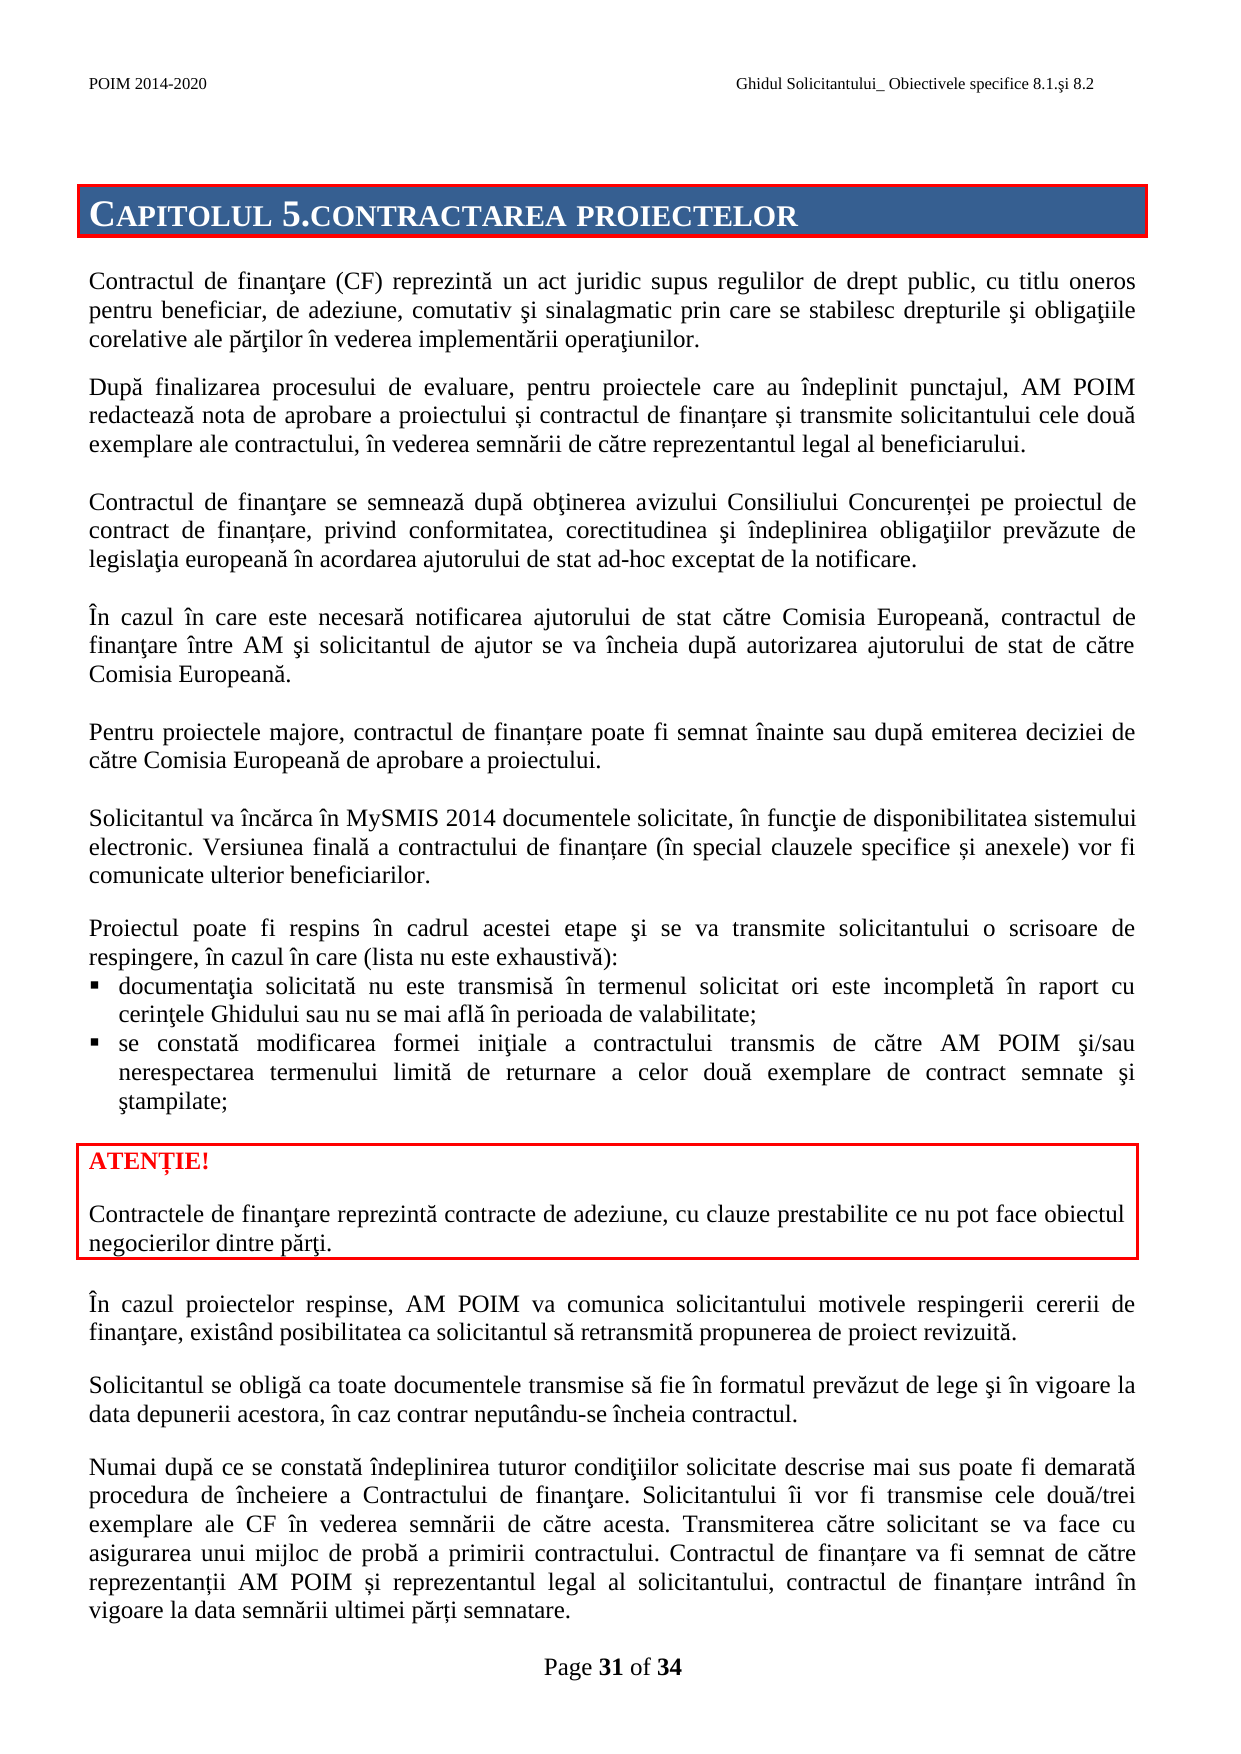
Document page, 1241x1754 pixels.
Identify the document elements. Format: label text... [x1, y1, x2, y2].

text După finalizarea procesului de evaluare, pentru proiectele care au îndeplinit punctajul, AM POIM redactează nota de aprobare a proiectului și contractul de finanțare și transmite solicitantului cele două exemplare ale contractului, în vederea semnării de către reprezentantul legal al beneficiarului. [89, 372, 1137, 458]
table_header ATENȚIE! Contractele de finanţare reprezintă contracte de adeziune, cu clauze prestabilite ce nu pot face obiectul negocierilor dintre părţi. [79, 1146, 1136, 1257]
list documentaţia solicitată nu este transmisă în termenul solicitat ori este incompletă în raport cu cerinţele Ghidului sau nu se mai află în perioada de valabilitate; [89, 971, 1137, 1028]
text Solicitantul se obligă ca toate documentele transmise să fie în formatul prevăzut de lege şi în vigoare la data depunerii acestora, în caz contrar neputându-se încheia contractul. [89, 1370, 1137, 1428]
text Contractul de finanţare se semnează după obţinerea avizului Consiliului Concurenței pe proiectul de contract de finanțare, privind conformitatea, corectitudinea şi îndeplinirea obligaţiilor prevăzute de legislaţia europeană în acordarea ajutorului de stat ad-hoc exceptat de la notificare. [89, 487, 1137, 573]
text Proiectul poate fi respins în cadrul acestei etape şi se va transmite solicitantului o scrisoare de respingere, în cazul în care (lista nu este exhaustivă): [89, 913, 1137, 971]
text În cazul în care este necesară notificarea ajutorului de stat către Comisia Europeană, contractul de finanţare între AM şi solicitantul de ajutor se va încheia după autorizarea ajutorului de stat de către Comisia Europeană. [89, 602, 1137, 688]
text În cazul proiectelor respinse, AM POIM va comunica solicitantului motivele respingerii cererii de finanţare, existând posibilitatea ca solicitantul să retransmită propunerea de proiect revizuită. [89, 1289, 1137, 1346]
text Solicitantul va încărca în MySMIS 2014 documentele solicitate, în funcţie de disponibilitatea sistemului electronic. Versiunea finală a contractului de finanțare (în special clauzele specifice și anexele) vor fi comunicate ulterior beneficiarilor. [89, 803, 1137, 889]
text Capitolul 5.contractarea proiectelor [80, 187, 1145, 234]
list se constată modificarea formei iniţiale a contractului transmis de către AM POIM şi/sau nerespectarea termenului limită de returnare a celor două exemplare de contract semnate şi ştampilate; [89, 1028, 1137, 1114]
text Pentru proiectele majore, contractul de finanțare poate fi semnat înainte sau după emiterea deciziei de către Comisia Europeană de aprobare a proiectului. [89, 717, 1137, 774]
text Numai după ce se constată îndeplinirea tuturor condiţiilor solicitate descrise mai sus poate fi demarată procedura de încheiere a Contractului de finanţare. Solicitantului îi vor fi transmise cele două/trei exemplare ale CF în vederea semnării de către acesta. Transmiterea către solicitant se va face cu asigurarea unui mijloc de probă a primirii contractului. Contractul de finanțare va fi semnat de către reprezentanții AM POIM și reprezentantul legal al solicitantului, contractul de finanțare intrând în vigoare la data semnării ultimei părți semnatare. [89, 1452, 1137, 1624]
text Contractul de finanţare (CF) reprezintă un act juridic supus regulilor de drept public, cu titlu oneros pentru beneficiar, de adeziune, comutativ şi sinalagmatic prin care se stabilesc drepturile şi obligaţiile corelative ale părţilor în vederea implementării operaţiunilor. [89, 266, 1137, 353]
